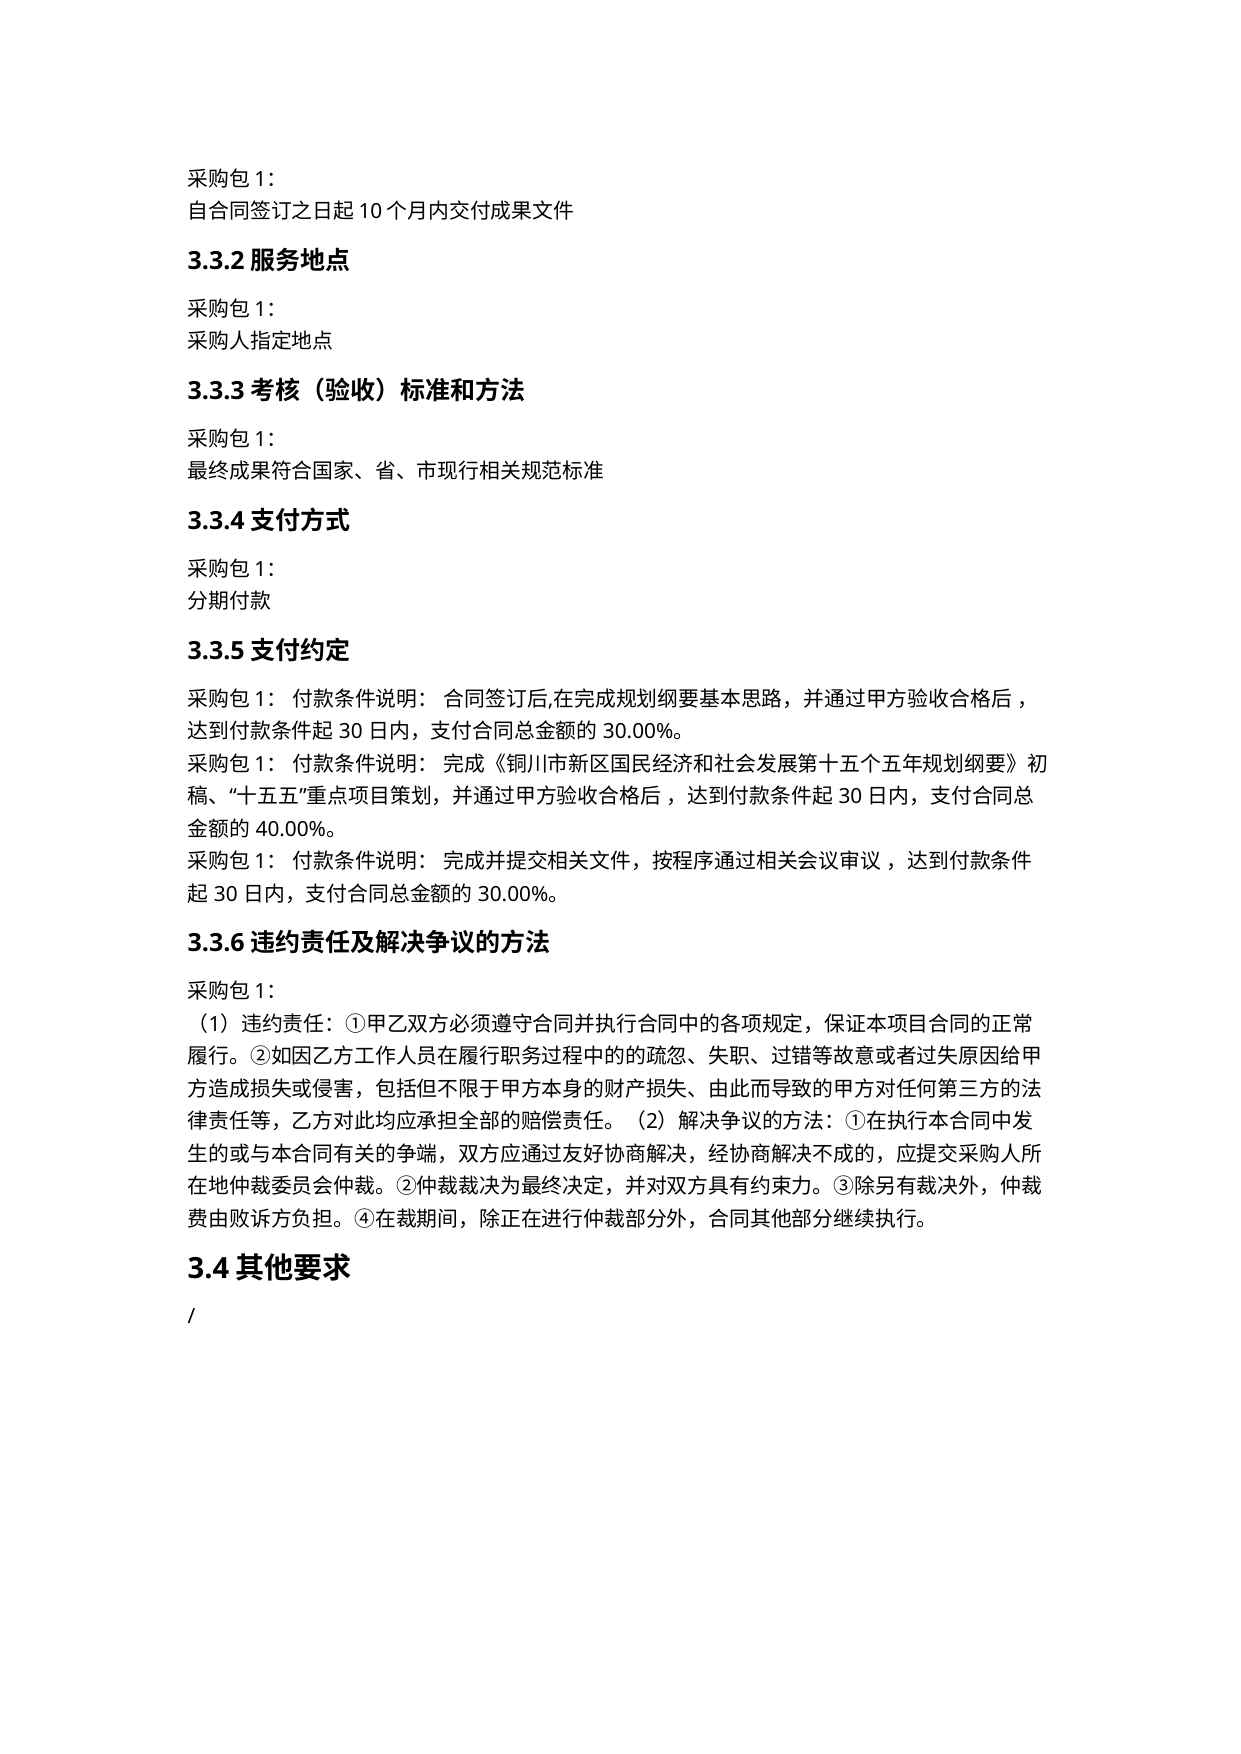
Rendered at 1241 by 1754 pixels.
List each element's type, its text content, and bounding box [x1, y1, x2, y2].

text 3.3.4支付方式 [187, 487, 1053, 552]
text 采购包1： [187, 974, 1053, 1007]
text 采购包1： [187, 422, 1053, 454]
text 3.3.3考核（验收）标准和方法 [187, 357, 1053, 422]
text 采购包1： 付款条件说明： 合同签订后,在完成规划纲要基本思路，并通过甲方验收合格后 ，达到付款条件起 30 日内，支付合同总金额的 30.00%。 [187, 682, 1053, 747]
text 3.3.2服务地点 [187, 227, 1053, 292]
text 采购包1： 付款条件说明： 完成并提交相关文件，按程序通过相关会议审议 ，达到付款条件起 30 日内，支付合同总金额的 30.00%。 [187, 844, 1053, 909]
text 分期付款 [187, 584, 1053, 617]
text 自合同签订之日起10个月内交付成果文件 [187, 194, 1053, 227]
text 采购包1： 付款条件说明： 完成《铜川市新区国民经济和社会发展第十五个五年规划纲要》初稿、“十五五”重点项目策划，并通过甲方验收合格后 ，达到付款条件起 30 日内，支付合同总金额的 40.00%。 [187, 747, 1053, 844]
text 3.3.5支付约定 [187, 617, 1053, 682]
text （1）违约责任：①甲乙双方必须遵守合同并执行合同中的各项规定，保证本项目合同的正常履行。②如因乙方工作人员在履行职务过程中的的疏忽、失职、过错等故意或者过失原因给甲方造成损失或侵害，包括但不限于甲方本身的财产损失、由此而导致的甲方对任何第三方的法律责任等，乙方对此均应承担全部的赔偿责任。（2）解决争议的方法：①在执行本合同中发生的或与本合同有关的争端，双方应通过友好协商解决，经协商解决不成的，应提交采购人所在地仲裁委员会仲裁。②仲裁裁决为最终决定，并对双方具有约束力。③除另有裁决外，仲裁费由败诉方负担。④在裁期间，除正在进行仲裁部分外，合同其他部分继续执行。 [187, 1007, 1053, 1234]
text 最终成果符合国家、省、市现行相关规范标准 [187, 454, 1053, 487]
text 采购包1： [187, 552, 1053, 584]
text 3.3.6违约责任及解决争议的方法 [187, 909, 1053, 974]
text 采购包1： [187, 162, 1053, 194]
text / [187, 1299, 1053, 1332]
text 采购人指定地点 [187, 324, 1053, 357]
text 3.4其他要求 [187, 1234, 1053, 1299]
text 采购包1： [187, 292, 1053, 324]
